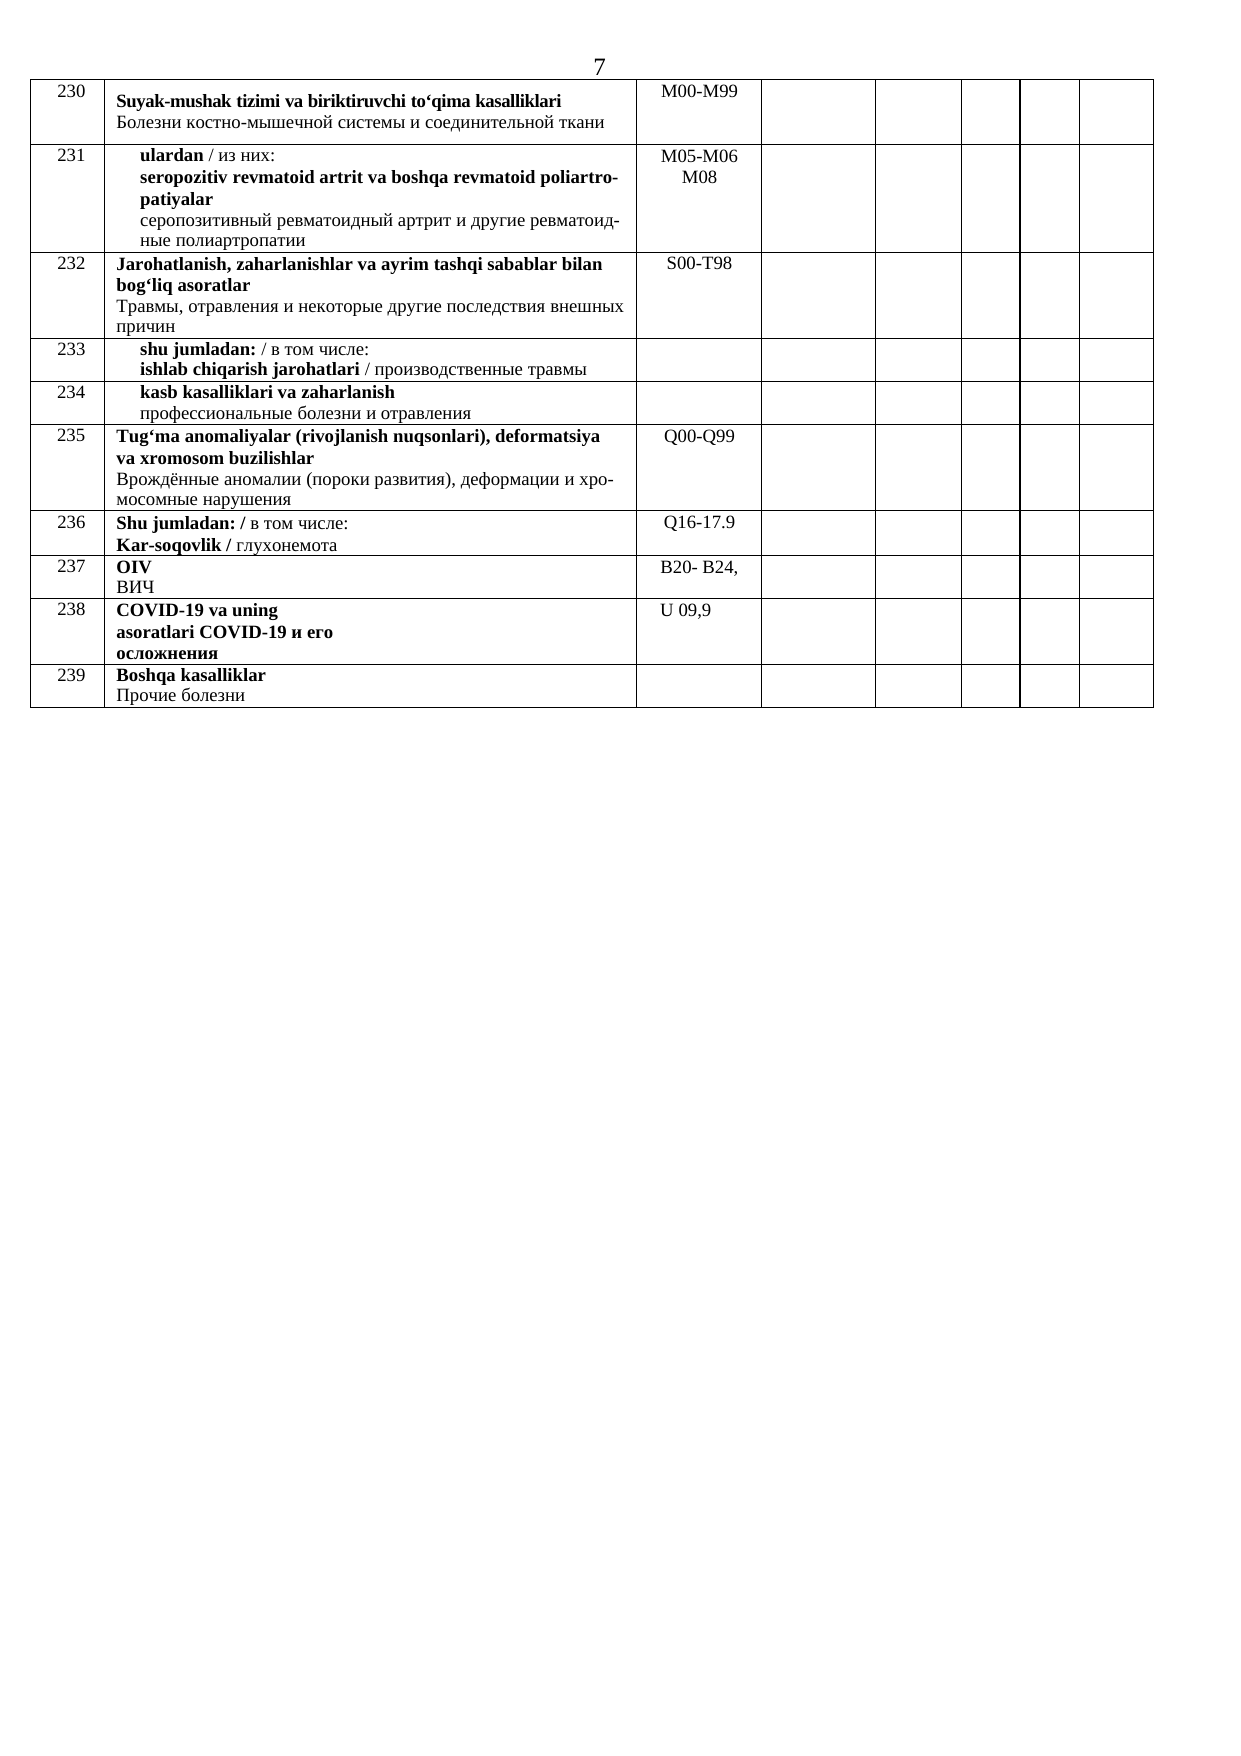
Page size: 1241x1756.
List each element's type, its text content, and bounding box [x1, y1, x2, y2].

table_cell [1021, 80, 1079, 144]
table_cell 235 [31, 425, 104, 510]
table_cell 238 [31, 599, 104, 664]
table_cell [962, 253, 1019, 338]
table_cell [1021, 253, 1079, 338]
table_cell [876, 80, 961, 144]
table_cell [962, 425, 1019, 510]
table_cell [962, 80, 1019, 144]
table_cell [1080, 145, 1153, 252]
table_cell [876, 425, 961, 510]
table_cell 237 [31, 556, 104, 598]
table_cell [876, 665, 961, 707]
table_cell [876, 382, 961, 424]
table_cell [1021, 511, 1079, 555]
table_cell [1080, 665, 1153, 707]
table_cell OIV ВИЧ [105, 556, 636, 598]
table_cell [876, 339, 961, 381]
table_cell [876, 556, 961, 598]
table_cell [762, 145, 875, 252]
table_cell COVID-19 va uning asoratlari COVID-19 и его осложнения [105, 599, 636, 664]
table_cell 234 [31, 382, 104, 424]
table_cell [762, 556, 875, 598]
table_cell kasb kasalliklari va zaharlanish профессиональные болезни и отравления [105, 382, 636, 424]
table_cell [876, 511, 961, 555]
table_cell [762, 425, 875, 510]
table_cell Boshqa kasalliklar Прочие болезни [105, 665, 636, 707]
table_cell [876, 253, 961, 338]
table_cell [762, 80, 875, 144]
table_cell [1080, 382, 1153, 424]
table_cell [962, 145, 1019, 252]
table_cell [637, 339, 761, 381]
table_cell [1021, 382, 1079, 424]
table_cell [762, 382, 875, 424]
table_cell [762, 511, 875, 555]
table_cell [962, 382, 1019, 424]
table_cell [1021, 145, 1079, 252]
table_cell Tug‘ma anomaliyalar (rivojlanish nuqsonlari), deformatsiya va xromosom buzilishlar Врождённые аномалии (пороки развития), деформации и хро- мосомные нарушения [105, 425, 636, 510]
table_cell [1080, 80, 1153, 144]
table_cell [762, 599, 875, 664]
table_cell Q00-Q99 [637, 425, 761, 510]
table_cell Suyak-mushak tizimi va biriktiruvchi to‘qima kasalliklari Болезни костно-мышечной системы и соединительной ткани [105, 80, 636, 144]
table_cell shu jumladan: / в том числе: ishlab chiqarish jarohatlari / производственные травмы [105, 339, 636, 381]
table_cell [1021, 665, 1079, 707]
table_cell [962, 556, 1019, 598]
table_cell [876, 145, 961, 252]
table_cell [762, 253, 875, 338]
table_cell [762, 665, 875, 707]
table_cell [1080, 511, 1153, 555]
table_cell U 09,9 [637, 599, 761, 664]
table_cell [1021, 556, 1079, 598]
table_cell 230 [31, 80, 104, 144]
table_cell [962, 339, 1019, 381]
table_cell [962, 511, 1019, 555]
table_cell [1080, 599, 1153, 664]
table_cell 231 [31, 145, 104, 252]
table_cell [1080, 253, 1153, 338]
table_cell [1080, 556, 1153, 598]
table_cell [762, 339, 875, 381]
table_cell 233 [31, 339, 104, 381]
table_cell [1080, 339, 1153, 381]
table_cell 232 [31, 253, 104, 338]
table_cell [962, 665, 1019, 707]
table_cell [637, 665, 761, 707]
table_cell S00-T98 [637, 253, 761, 338]
table_cell М05-М06 M08 [637, 145, 761, 252]
table_cell Shu jumladan: / в том числе: Kar-soqovlik / глухонемота [105, 511, 636, 555]
table_cell 236 [31, 511, 104, 555]
table_cell В20- В24, [637, 556, 761, 598]
table_cell ulardan / из них: seropozitiv revmatoid artrit va boshqa revmatoid poliartro- patiyalar серопозитивный ревматоидный артрит и другие ревматоид- ные полиартропатии [105, 145, 636, 252]
table_cell М00-М99 [637, 80, 761, 144]
table_cell [1021, 425, 1079, 510]
table_cell [1080, 425, 1153, 510]
table_cell Jarohatlanish, zaharlanishlar va ayrim tashqi sabablar bilan bog‘liq asoratlar Травмы, отравления и некоторые другие последствия внешных причин [105, 253, 636, 338]
table_cell [1021, 339, 1079, 381]
table_cell [1021, 599, 1079, 664]
table_cell Q16-17.9 [637, 511, 761, 555]
table_cell [962, 599, 1019, 664]
table_cell [637, 382, 761, 424]
table_cell 239 [31, 665, 104, 707]
table_cell [876, 599, 961, 664]
